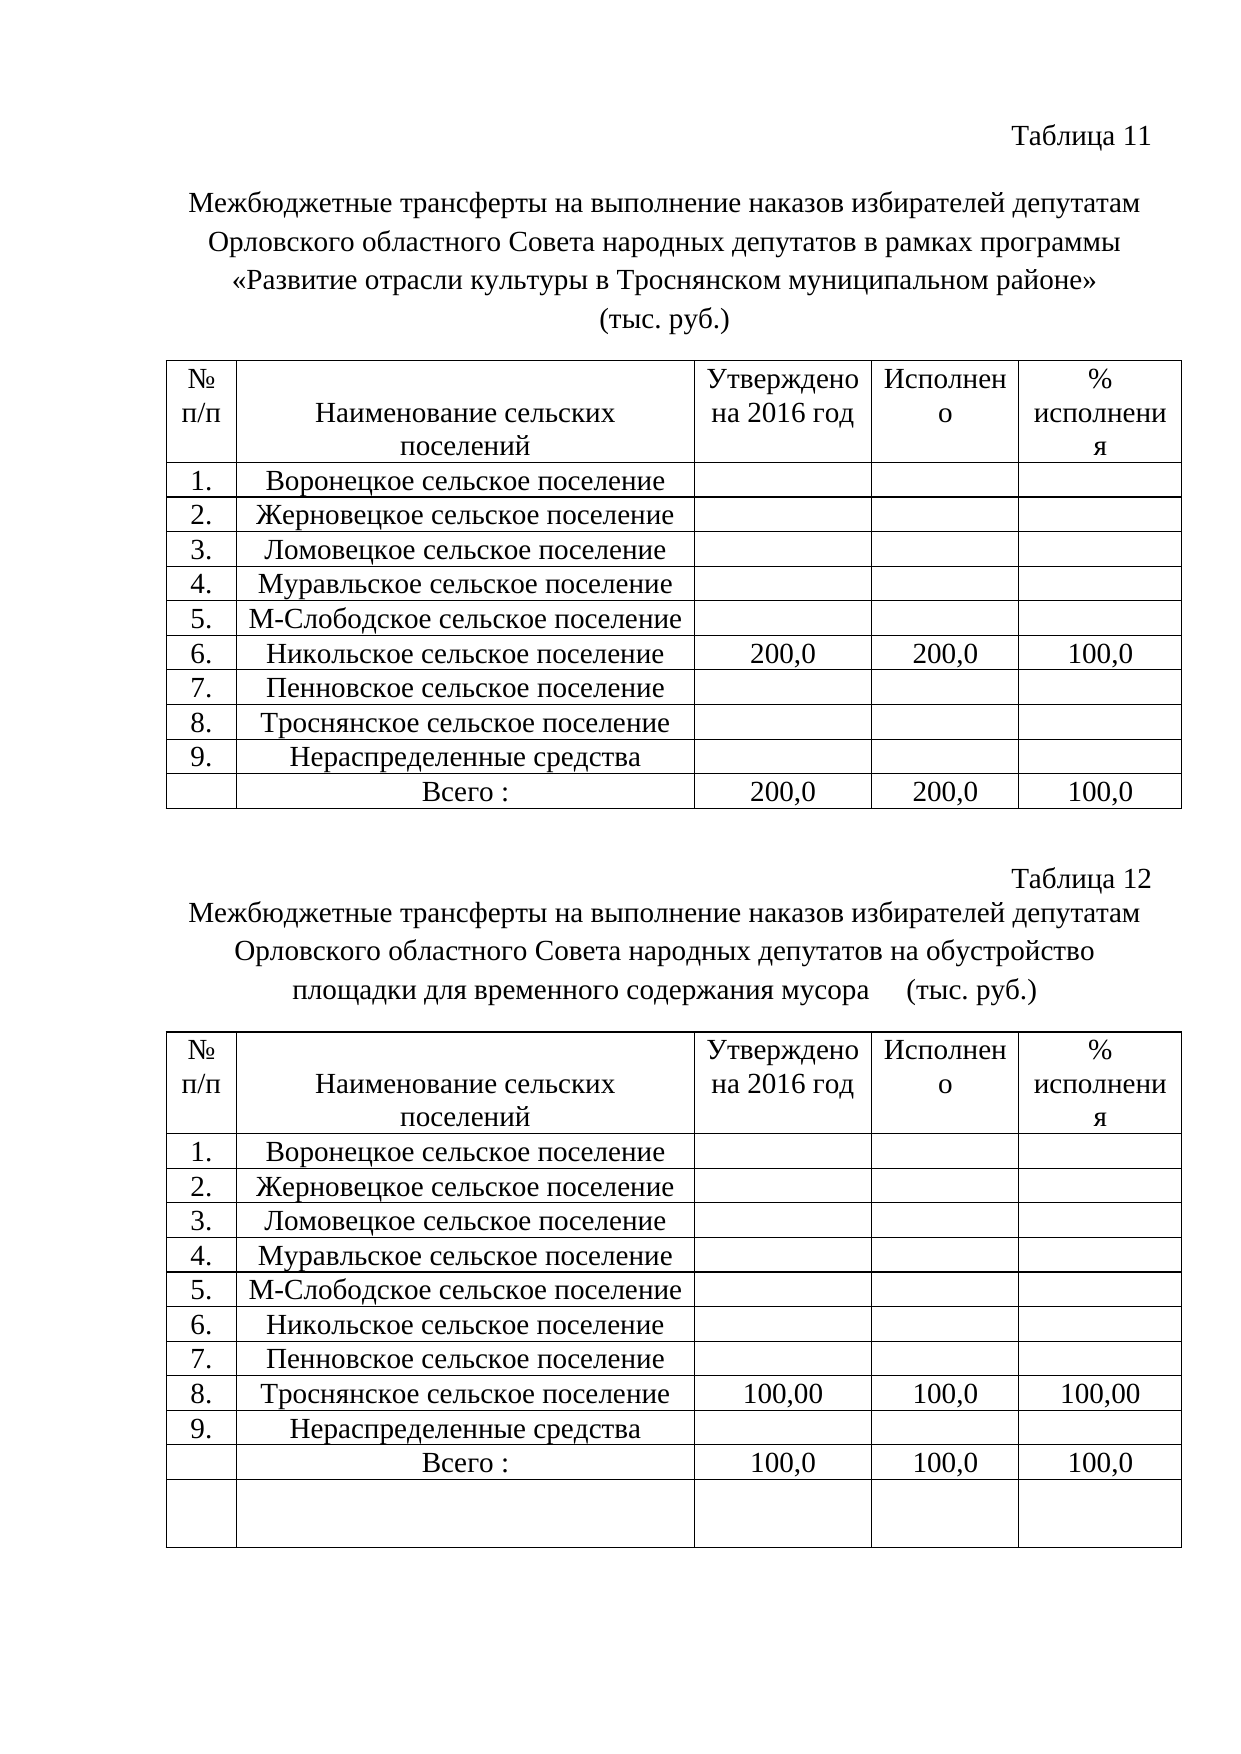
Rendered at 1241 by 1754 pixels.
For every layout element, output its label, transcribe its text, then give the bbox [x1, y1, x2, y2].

table_cell [1019, 1169, 1181, 1202]
table_cell [872, 532, 1018, 566]
table_cell [695, 498, 871, 531]
table_cell [695, 705, 871, 738]
text Таблица 11 [177, 118, 1152, 152]
table_cell [872, 1273, 1018, 1306]
table_cell М-Слободское сельское поселение [237, 1273, 694, 1306]
table_cell Воронецкое сельское поселение [237, 1134, 694, 1168]
table_cell 100,0 [872, 1445, 1018, 1479]
table_cell [1019, 532, 1181, 566]
table_header № п/п [167, 361, 236, 462]
table_cell [1019, 463, 1181, 496]
text Таблица 12 [177, 861, 1152, 895]
table_cell [1019, 1411, 1181, 1444]
table_cell [872, 740, 1018, 773]
table_cell 200,0 [872, 774, 1018, 808]
table_header № п/п [167, 1033, 236, 1133]
table_cell 200,0 [695, 774, 871, 808]
table_cell [695, 567, 871, 600]
table_cell [167, 1445, 236, 1479]
table_cell 7. [167, 670, 236, 704]
table_cell 2. [167, 1169, 236, 1202]
table_cell [872, 705, 1018, 738]
table_cell 200,0 [695, 636, 871, 669]
table_cell [1019, 1238, 1181, 1271]
table_cell 100,00 [1019, 1376, 1181, 1410]
table_cell [872, 1238, 1018, 1271]
table_cell [872, 463, 1018, 496]
table_cell 7. [167, 1342, 236, 1375]
table_cell Воронецкое сельское поселение [237, 463, 694, 496]
table_cell [1019, 1134, 1181, 1168]
table_cell [695, 1342, 871, 1375]
table_cell 8. [167, 705, 236, 738]
table_cell Муравльское сельское поселение [237, 567, 694, 600]
table_cell [695, 1307, 871, 1341]
table_cell [1019, 1480, 1181, 1547]
table_cell Нераспределенные средства [237, 1411, 694, 1444]
table_cell Никольское сельское поселение [237, 636, 694, 669]
table_cell [695, 740, 871, 773]
table_cell Троснянское сельское поселение [237, 705, 694, 738]
table_header Утверждено на 2016 год [695, 1033, 871, 1133]
table_cell [695, 532, 871, 566]
table_cell [872, 670, 1018, 704]
table_cell 5. [167, 1273, 236, 1306]
table_cell [872, 601, 1018, 635]
table_cell 6. [167, 636, 236, 669]
table_cell [695, 1273, 871, 1306]
table_cell [167, 774, 236, 808]
table_cell [695, 1238, 871, 1271]
table_cell Нераспределенные средства [237, 740, 694, 773]
table_cell 3. [167, 1203, 236, 1237]
table_cell [872, 1169, 1018, 1202]
table_cell [872, 1134, 1018, 1168]
table_header % исполнения [1019, 1033, 1181, 1133]
table_cell [1019, 705, 1181, 738]
table_cell 9. [167, 740, 236, 773]
table_cell Жерновецкое сельское поселение [237, 1169, 694, 1202]
text Межбюджетные трансферты на выполнение наказов избирателей депутатам Орловского областного Совета народных депутатов на обустройство площадки для временного содержания мусора (тыс. руб.) [177, 895, 1152, 1006]
table_cell [1019, 601, 1181, 635]
table_cell 100,0 [1019, 1445, 1181, 1479]
table_cell Всего : [237, 1445, 694, 1479]
table_cell [695, 1134, 871, 1168]
table_cell Троснянское сельское поселение [237, 1376, 694, 1410]
table_cell 3. [167, 532, 236, 566]
table_cell 100,0 [1019, 636, 1181, 669]
table_cell 100,00 [695, 1376, 871, 1410]
table_cell [695, 1169, 871, 1202]
table_cell [1019, 1342, 1181, 1375]
table_cell М-Слободское сельское поселение [237, 601, 694, 635]
table_cell [872, 1342, 1018, 1375]
text Межбюджетные трансферты на выполнение наказов избирателей депутатам Орловского областного Совета народных депутатов в рамках программы «Развитие отрасли культуры в Троснянском муниципальном районе» (тыс. руб.) [177, 185, 1152, 334]
table_header Утверждено на 2016 год [695, 361, 871, 462]
table_cell 100,0 [1019, 774, 1181, 808]
table_header % исполнения [1019, 361, 1181, 462]
table_cell [1019, 1273, 1181, 1306]
table_cell [872, 1307, 1018, 1341]
table_cell Ломовецкое сельское поселение [237, 532, 694, 566]
table_cell [1019, 567, 1181, 600]
table_cell 1. [167, 463, 236, 496]
table_cell [872, 567, 1018, 600]
table_cell [1019, 498, 1181, 531]
table_cell [1019, 1203, 1181, 1237]
table_cell 6. [167, 1307, 236, 1341]
table_cell Муравльское сельское поселение [237, 1238, 694, 1271]
table_cell [237, 1480, 694, 1547]
table_cell 9. [167, 1411, 236, 1444]
table_cell 200,0 [872, 636, 1018, 669]
table_cell Никольское сельское поселение [237, 1307, 694, 1341]
table_cell 100,0 [695, 1445, 871, 1479]
table_header Наименование сельских поселений [237, 1033, 694, 1133]
table_cell [695, 1203, 871, 1237]
table_cell Пенновское сельское поселение [237, 670, 694, 704]
table_cell 2. [167, 498, 236, 531]
table_cell [872, 1480, 1018, 1547]
table_cell 5. [167, 601, 236, 635]
table_cell [872, 1203, 1018, 1237]
table_header Наименование сельских поселений [237, 361, 694, 462]
table_cell [695, 670, 871, 704]
table_cell [695, 463, 871, 496]
table_cell Ломовецкое сельское поселение [237, 1203, 694, 1237]
table_cell 100,0 [872, 1376, 1018, 1410]
table_cell 4. [167, 567, 236, 600]
table_cell 1. [167, 1134, 236, 1168]
table_cell 4. [167, 1238, 236, 1271]
table_cell Всего : [237, 774, 694, 808]
table_header Исполнено [872, 361, 1018, 462]
table_cell [872, 1411, 1018, 1444]
table_cell [1019, 670, 1181, 704]
table_cell [695, 1411, 871, 1444]
table_cell Пенновское сельское поселение [237, 1342, 694, 1375]
table_cell [695, 601, 871, 635]
table_cell [1019, 740, 1181, 773]
table_cell 8. [167, 1376, 236, 1410]
table_cell [695, 1480, 871, 1547]
table_cell [872, 498, 1018, 531]
table_cell [1019, 1307, 1181, 1341]
table_cell [167, 1480, 236, 1547]
table_cell Жерновецкое сельское поселение [237, 498, 694, 531]
table_header Исполнено [872, 1033, 1018, 1133]
